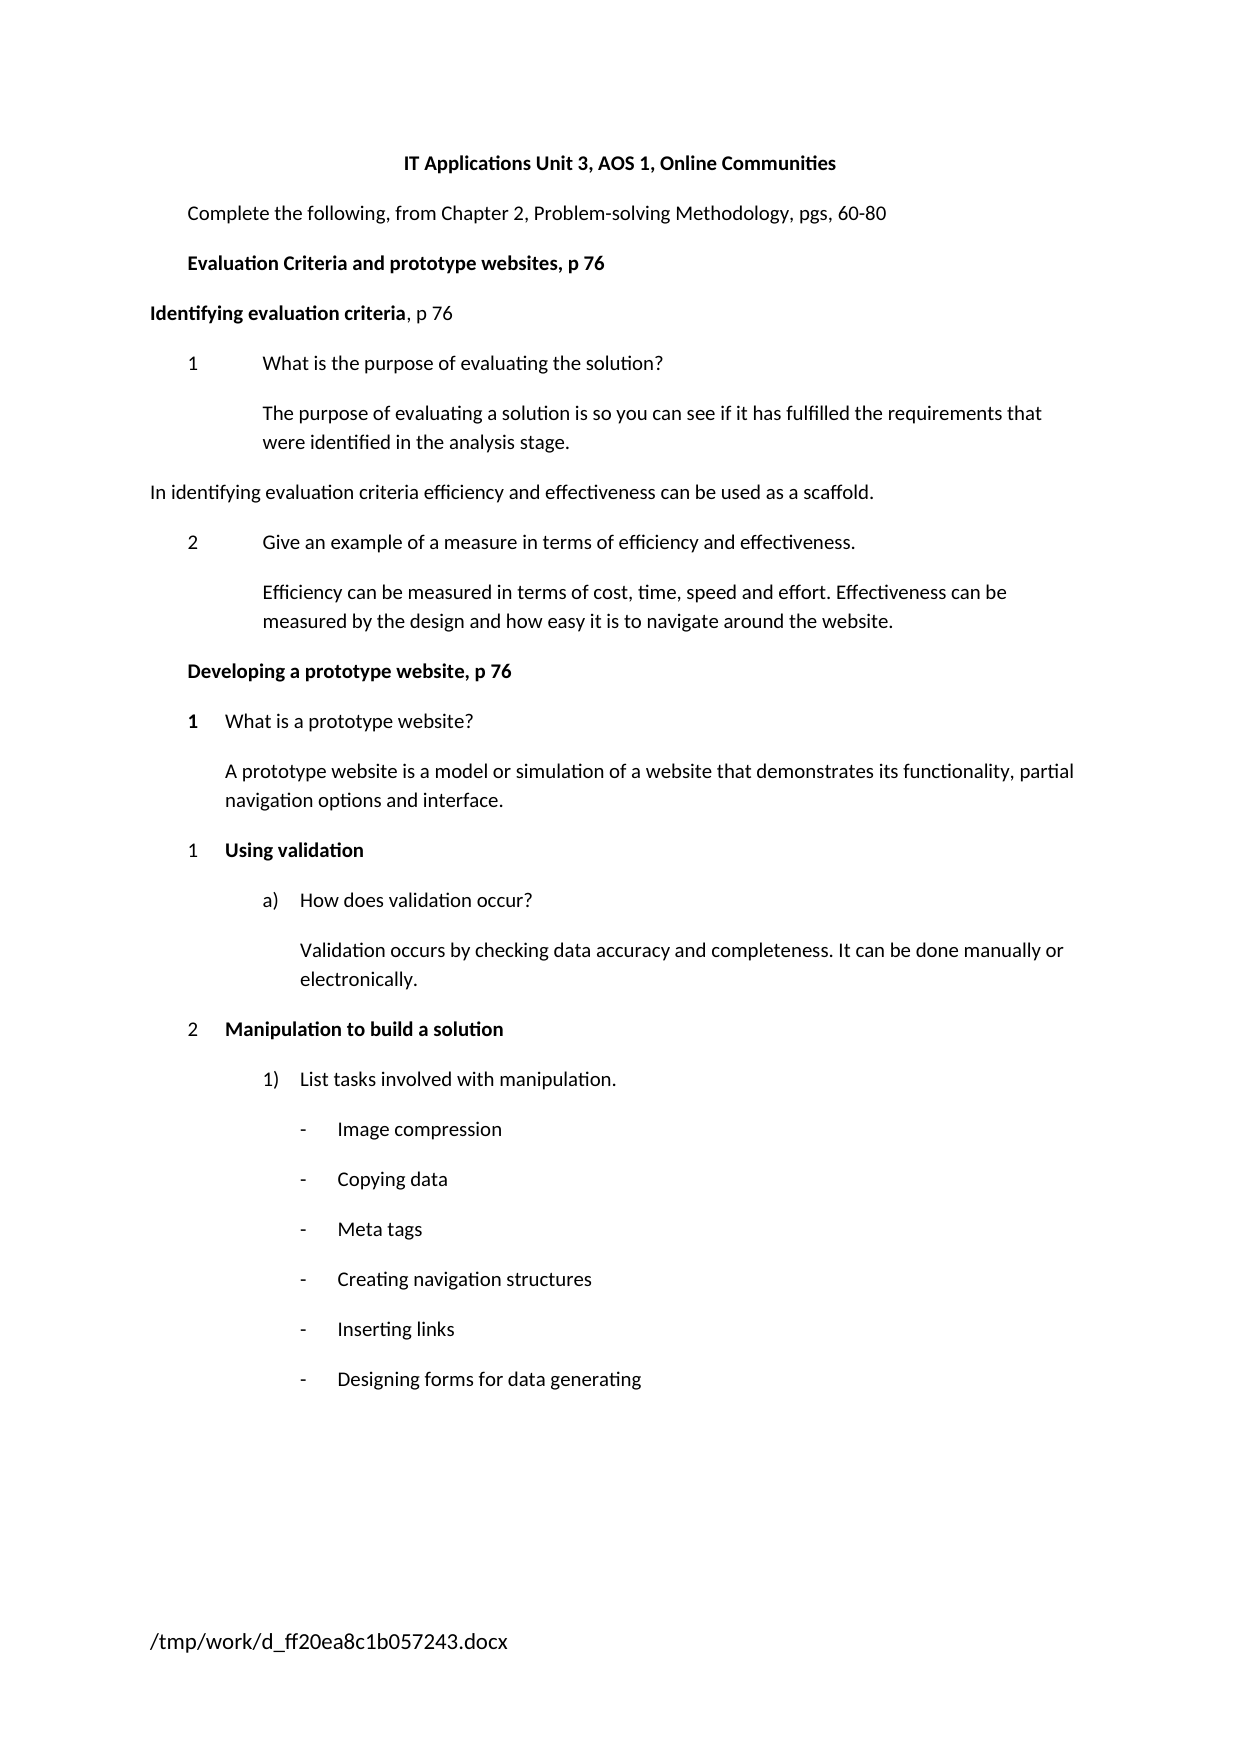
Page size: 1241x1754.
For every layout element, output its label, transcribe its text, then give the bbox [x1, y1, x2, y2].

list What is a prototype website? [187, 708, 1090, 734]
list Image compression [300, 1117, 1090, 1142]
list Creating navigation structures [300, 1267, 1090, 1292]
list Designing forms for data generating [300, 1367, 1090, 1392]
list 2 Manipulation to build a solution [187, 1017, 1090, 1042]
list Evaluation Criteria and prototype websites, p 76 [187, 250, 1090, 275]
text Validation occurs by checking data accuracy and completeness. It can be done manually or electronically. [300, 937, 1090, 992]
text The purpose of evaluating a solution is so you can see if it has fulfilled the requirements that were identified in the analysis stage. [262, 400, 1090, 454]
list Developing a prototype website, p 76 [187, 658, 1090, 684]
list Meta tags [300, 1217, 1090, 1242]
list How does validation occur? [262, 887, 1090, 913]
text Efficiency can be measured in terms of cost, time, speed and effort. Effectiveness can be measured by the design and how easy it is to navigate around the website. [262, 579, 1090, 634]
list 1 Using validation [187, 837, 1090, 863]
list Complete the following, from Chapter 2, Problem-solving Methodology, pgs, 60-80 [187, 200, 1090, 225]
list In identifying evaluation criteria efficiency and effectiveness can be used as a scaffold. [150, 479, 1090, 504]
list What is the purpose of evaluating the solution? [187, 350, 1090, 375]
list List tasks involved with manipulation. [262, 1067, 1090, 1092]
text A prototype website is a model or simulation of a website that demonstrates its functionality, partial navigation options and interface. [225, 758, 1090, 813]
list Copying data [300, 1167, 1090, 1192]
text IT Applications Unit 3, AOS 1, Online Communities [150, 150, 1090, 175]
list Give an example of a measure in terms of efficiency and effectiveness. [187, 529, 1090, 554]
list Identifying evaluation criteria, p 76 [150, 300, 1090, 325]
list Inserting links [300, 1317, 1090, 1342]
